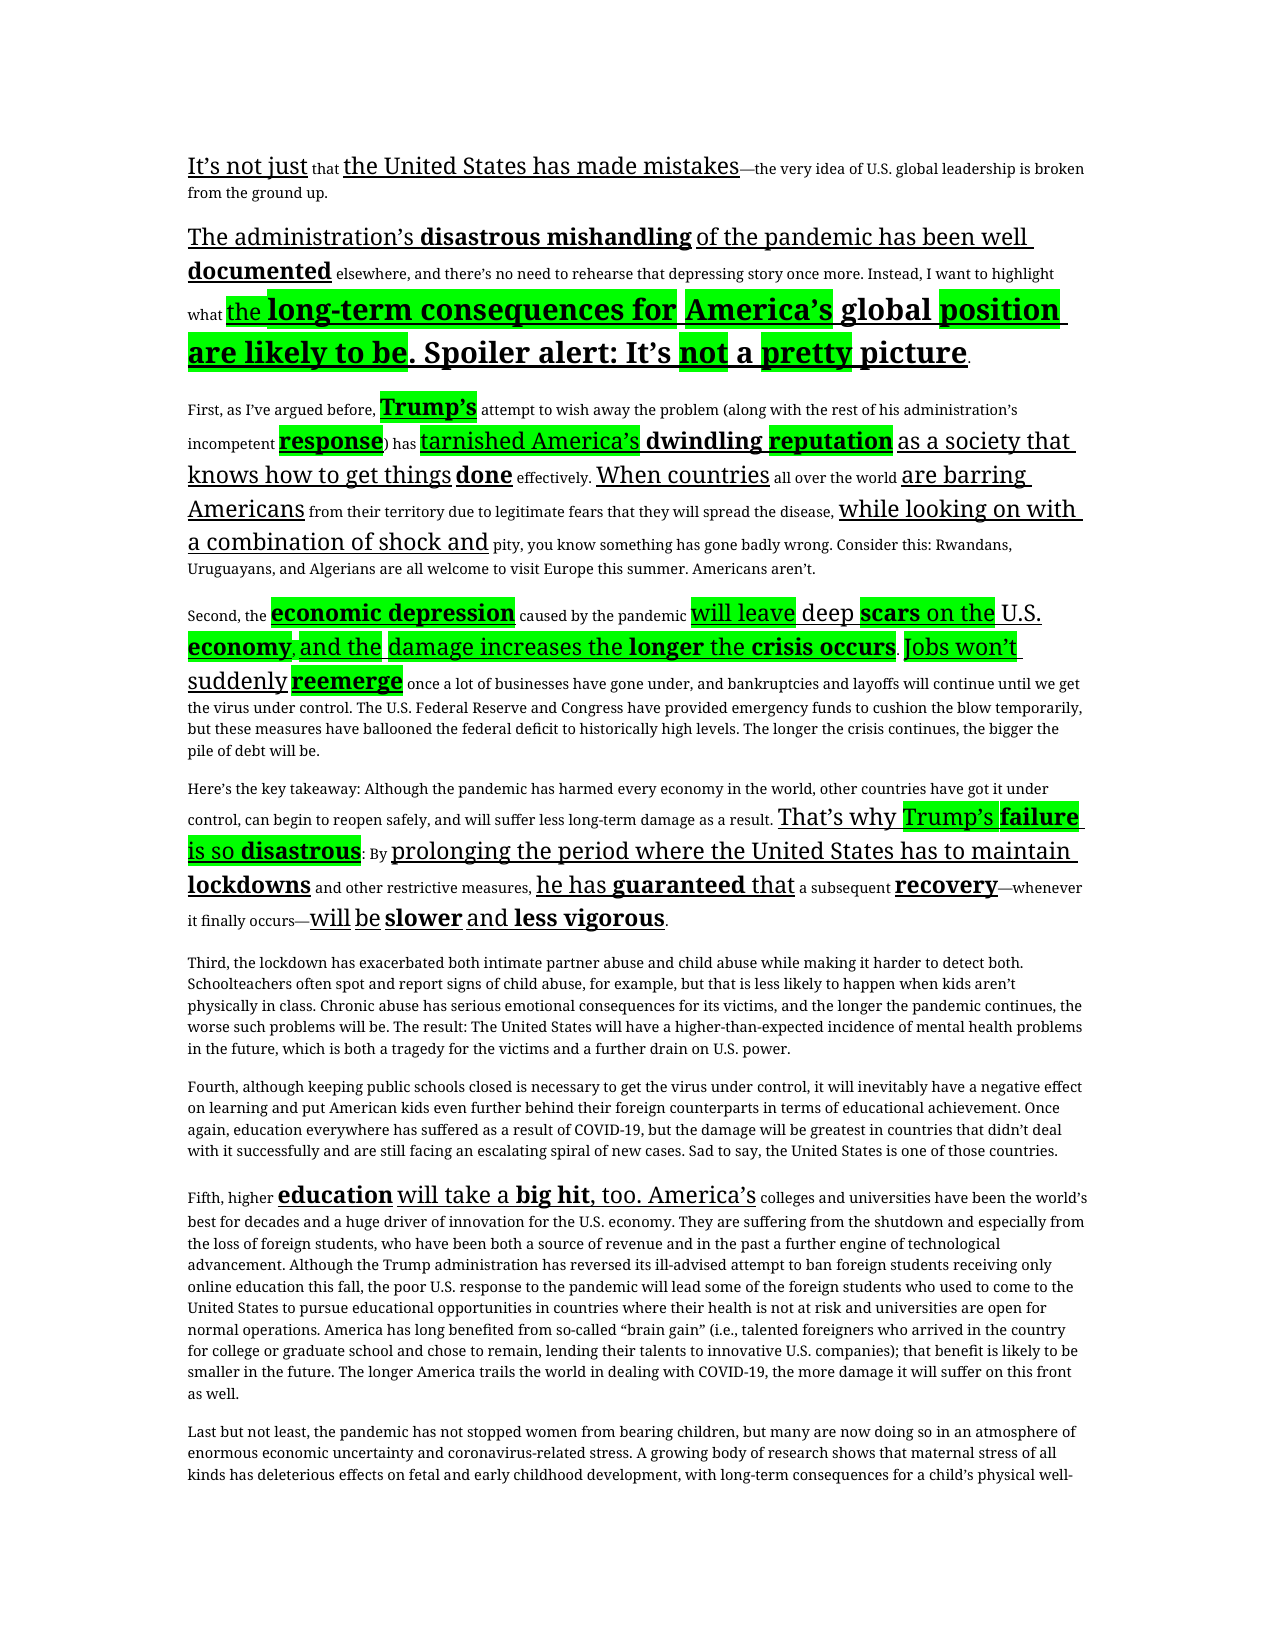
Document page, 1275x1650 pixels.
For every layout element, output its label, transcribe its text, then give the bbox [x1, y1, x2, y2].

text Fourth, although keeping public schools closed is necessary to get the virus under control, it will inevitably have a negative effect on learning and put American kids even further behind their foreign counterparts in terms of educational achievement. Once again, education everywhere has suffered as a result of COVID-19, but the damage will be greatest in countries that didn’t deal with it successfully and are still facing an escalating spiral of new cases. Sad to say, the United States is one of those countries. [187, 1077, 1087, 1161]
text Third, the lockdown has exacerbated both intimate partner abuse and child abuse while making it harder to detect both. Schoolteachers often spot and report signs of child abuse, for example, but that is less likely to happen when kids aren’t physically in class. Chronic abuse has serious emotional consequences for its victims, and the longer the pandemic continues, the worse such problems will be. The result: The United States will have a higher-than-expected incidence of mental health problems in the future, which is both a tragedy for the victims and a further drain on U.S. power. [187, 953, 1087, 1058]
text The administration’s disastrous mishandling of the pandemic has been well documented elsewhere, and there’s no need to rehearse that depressing story once more. Instead, I want to highlight what the long-term consequences for America’s global position are likely to be. Spoiler alert: It’s not a pretty picture. [187, 221, 1087, 372]
text Here’s the key takeaway: Although the pandemic has harmed every economy in the world, other countries have got it under control, can begin to reopen safely, and will suffer less long-term damage as a result. That’s why Trump’s failure is so disastrous: By prolonging the period where the United States has to maintain lockdowns and other restrictive measures, he has guaranteed that a subsequent recovery—whenever it finally occurs—will be slower and less vigorous. [187, 779, 1087, 933]
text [187, 1422, 1087, 1484]
text First, as I’ve argued before, Trump’s attempt to wish away the problem (along with the rest of his administration’s incompetent response) has tarnished America’s dwindling reputation as a society that knows how to get things done effectively. When countries all over the world are barring Americans from their territory due to legitimate fears that they will spread the disease, while looking on with a combination of shock and pity, you know something has gone badly wrong. Consider this: Rwandans, Uruguayans, and Algerians are all welcome to visit Europe this summer. Americans aren’t. [187, 391, 1087, 579]
text It’s not just that the United States has made mistakes—the very idea of U.S. global leadership is broken from the ground up. [187, 150, 1087, 203]
text Fifth, higher education will take a big hit, too. America’s colleges and universities have been the world’s best for decades and a huge driver of innovation for the U.S. economy. They are suffering from the shutdown and especially from the loss of foreign students, who have been both a source of revenue and in the past a further engine of technological advancement. Although the Trump administration has reversed its ill-advised attempt to ban foreign students receiving only online education this fall, the poor U.S. response to the pandemic will lead some of the foreign students who used to come to the United States to pursue educational opportunities in countries where their health is not at risk and universities are open for normal operations. America has long benefited from so-called “brain gain” (i.e., talented foreigners who arrived in the country for college or graduate school and chose to remain, lending their talents to innovative U.S. companies); that benefit is likely to be smaller in the future. The longer America trails the world in dealing with COVID-19, the more damage it will suffer on this front as well. [187, 1179, 1087, 1403]
text Second, the economic depression caused by the pandemic will leave deep scars on the U.S. economy, and the damage increases the longer the crisis occurs. Jobs won’t suddenly reemerge once a lot of businesses have gone under, and bankruptcies and layoffs will continue until we get the virus under control. The U.S. Federal Reserve and Congress have provided emergency funds to cushion the blow temporarily, but these measures have ballooned the federal deficit to historically high levels. The longer the crisis continues, the bigger the pile of debt will be. [187, 597, 1087, 760]
